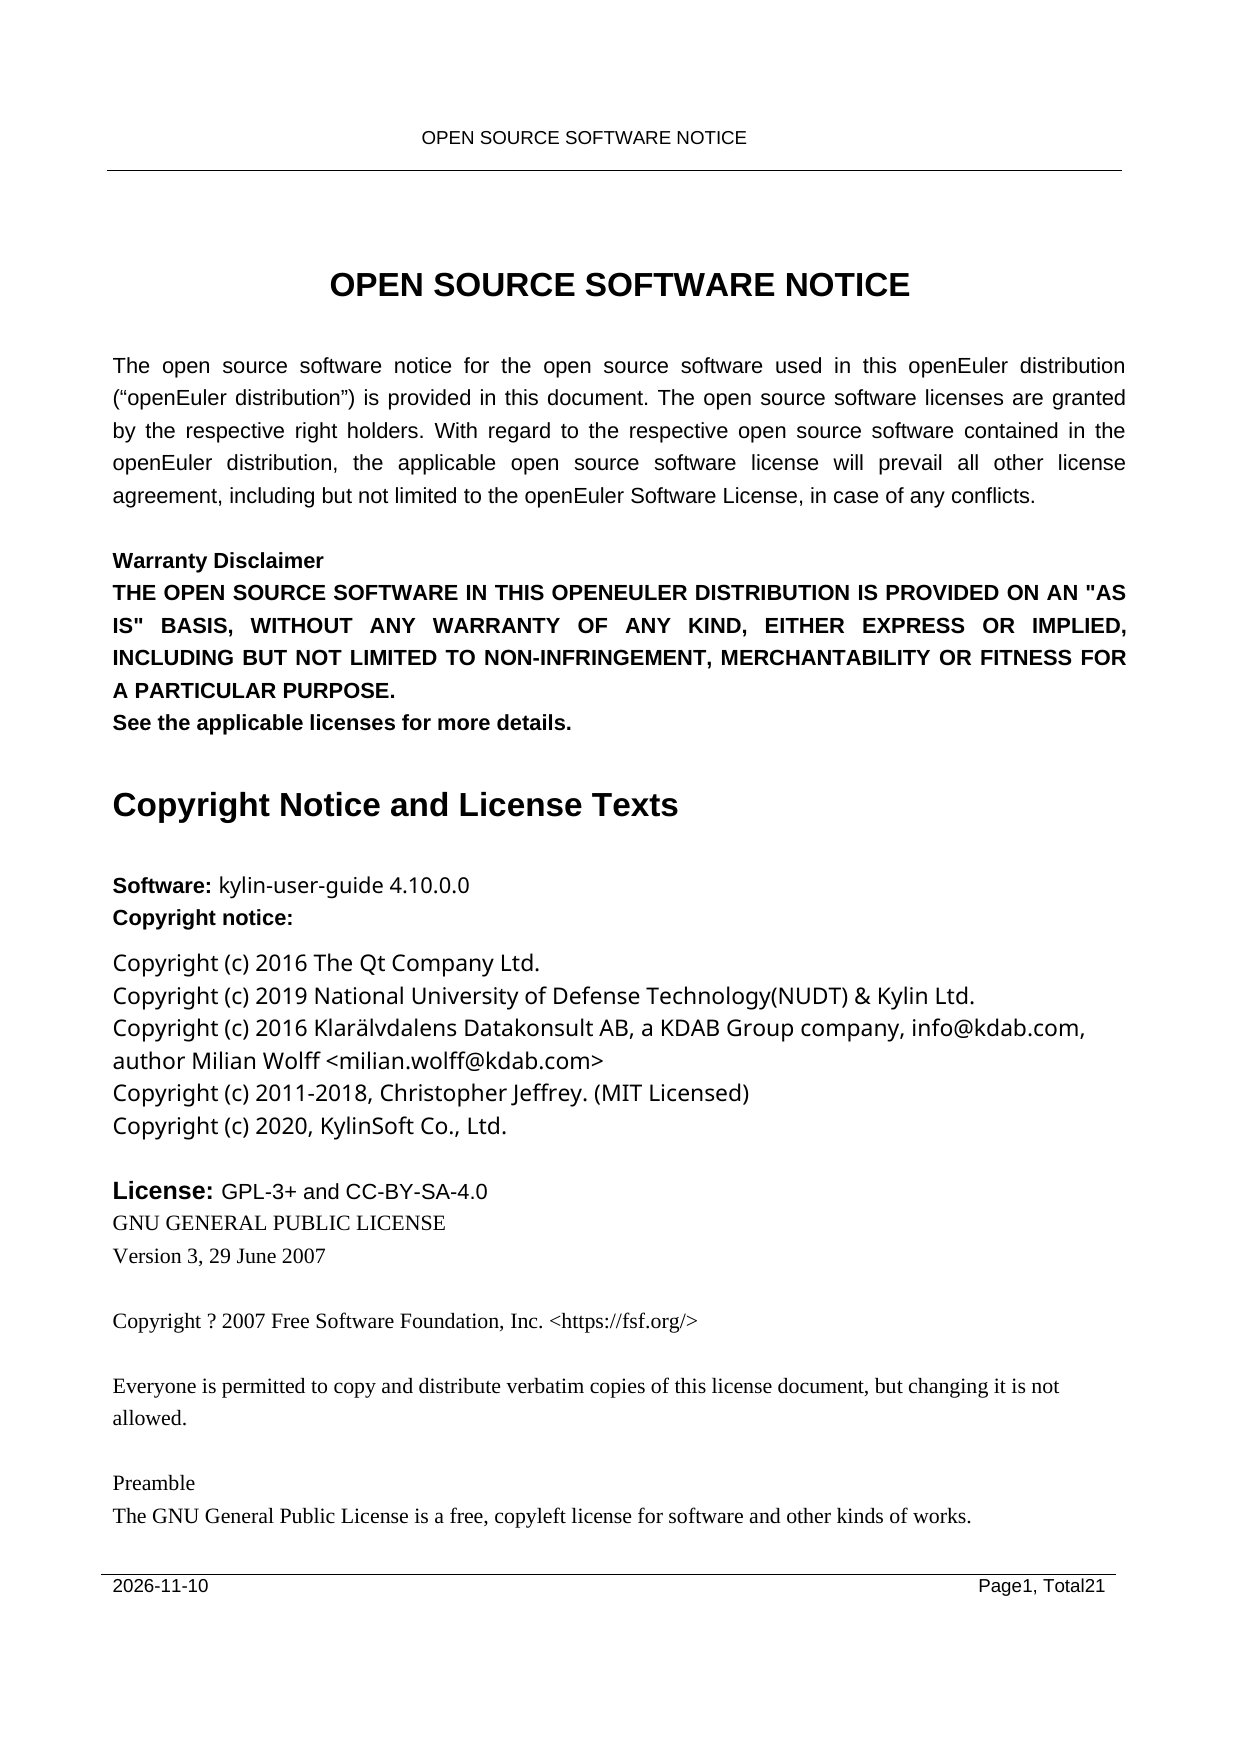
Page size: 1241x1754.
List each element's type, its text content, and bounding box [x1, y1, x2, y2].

text The open source software notice for the open source software used in this openEuler distribution (“openEuler distribution”) is provided in this document. The open source software licenses are granted by the respective right holders. With regard to the respective open source software contained in the openEuler distribution, the applicable open source software license will prevail all other license agreement, including but not limited to the openEuler Software License, in case of any conflicts. [112, 349, 1128, 511]
text THE OPEN SOURCE SOFTWARE IN THIS OPENEULER DISTRIBUTION IS PROVIDED ON AN "AS IS" BASIS, WITHOUT ANY WARRANTY OF ANY KIND, EITHER EXPRESS OR IMPLIED, INCLUDING BUT NOT LIMITED TO NON-INFRINGEMENT, MERCHANTABILITY OR FITNESS FOR A PARTICULAR PURPOSE. See the applicable licenses for more details. [112, 576, 1128, 739]
title Software: kylin-user-guide 4.10.0.0 [112, 869, 1128, 901]
text OPEN SOURCE SOFTWARE NOTICE [112, 251, 1128, 316]
text Copyright notice: [112, 901, 1128, 934]
text Copyright Notice and License Texts [112, 771, 1128, 836]
text Copyright (c) 2016 The Qt Company Ltd. Copyright (c) 2019 National University of Defense Technology(NUDT) & Kylin Ltd. Copyright (c) 2016 Klarälvdalens Datakonsult AB, a KDAB Group company, info@kdab.com, author Milian Wolff <milian.wolff@kdab.com> Copyright (c) 2011-2018, Christopher Jeffrey. (MIT Licensed) Copyright (c) 2020, KylinSoft Co., Ltd. [112, 947, 1128, 1174]
text Warranty Disclaimer [112, 544, 1128, 576]
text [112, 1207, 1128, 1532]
text License: GPL-3+ and CC-BY-SA-4.0 [112, 1174, 1128, 1207]
